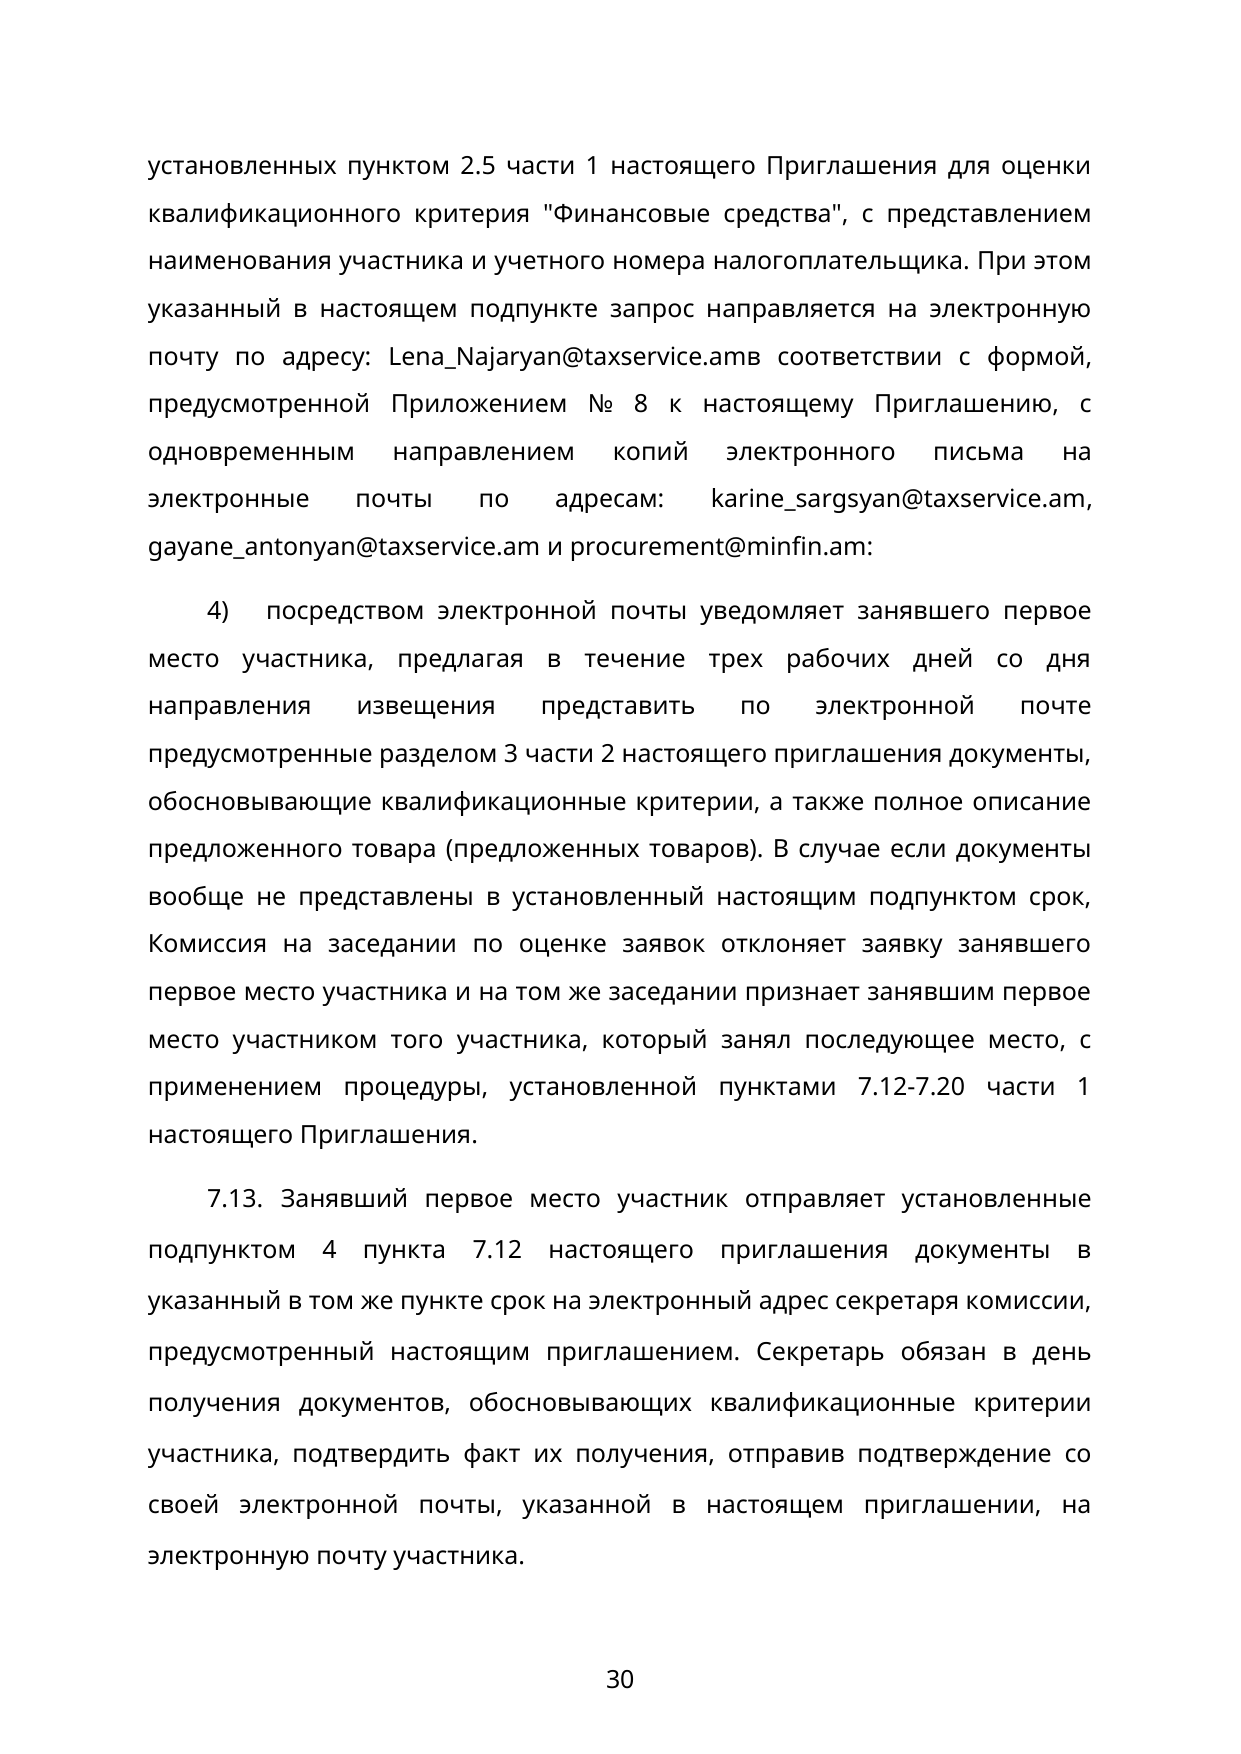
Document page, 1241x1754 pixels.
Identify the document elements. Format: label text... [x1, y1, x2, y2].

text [148, 148, 1092, 563]
text 4) посредством электронной почты уведомляет занявшего первое место участника, предлагая в течение трех рабочих дней со дня направления извещения представить по электронной почте предусмотренные разделом 3 части 2 настоящего приглашения документы, обосновывающие квалификационные критерии, а также полное описание предложенного товара (предложенных товаров). В случае если документы вообще не представлены в установленный настоящим подпунктом срок, Комиссия на заседании по оценке заявок отклоняет заявку занявшего первое место участника и на том же заседании признает занявшим первое место участником того участника, который занял последующее место, с применением процедуры, установленной пунктами 7.12-7.20 части 1 настоящего Приглашения. [148, 593, 1092, 1151]
text 7.13. Занявший первое место участник отправляет установленные подпунктом 4 пункта 7.12 настоящего приглашения документы в указанный в том же пункте срок на электронный адрес секретаря комиссии, предусмотренный настоящим приглашением. Секретарь обязан в день получения документов, обосновывающих квалификационные критерии участника, подтвердить факт их получения, отправив подтверждение со своей электронной почты, указанной в настоящем приглашении, на электронную почту участника. [148, 1181, 1092, 1572]
